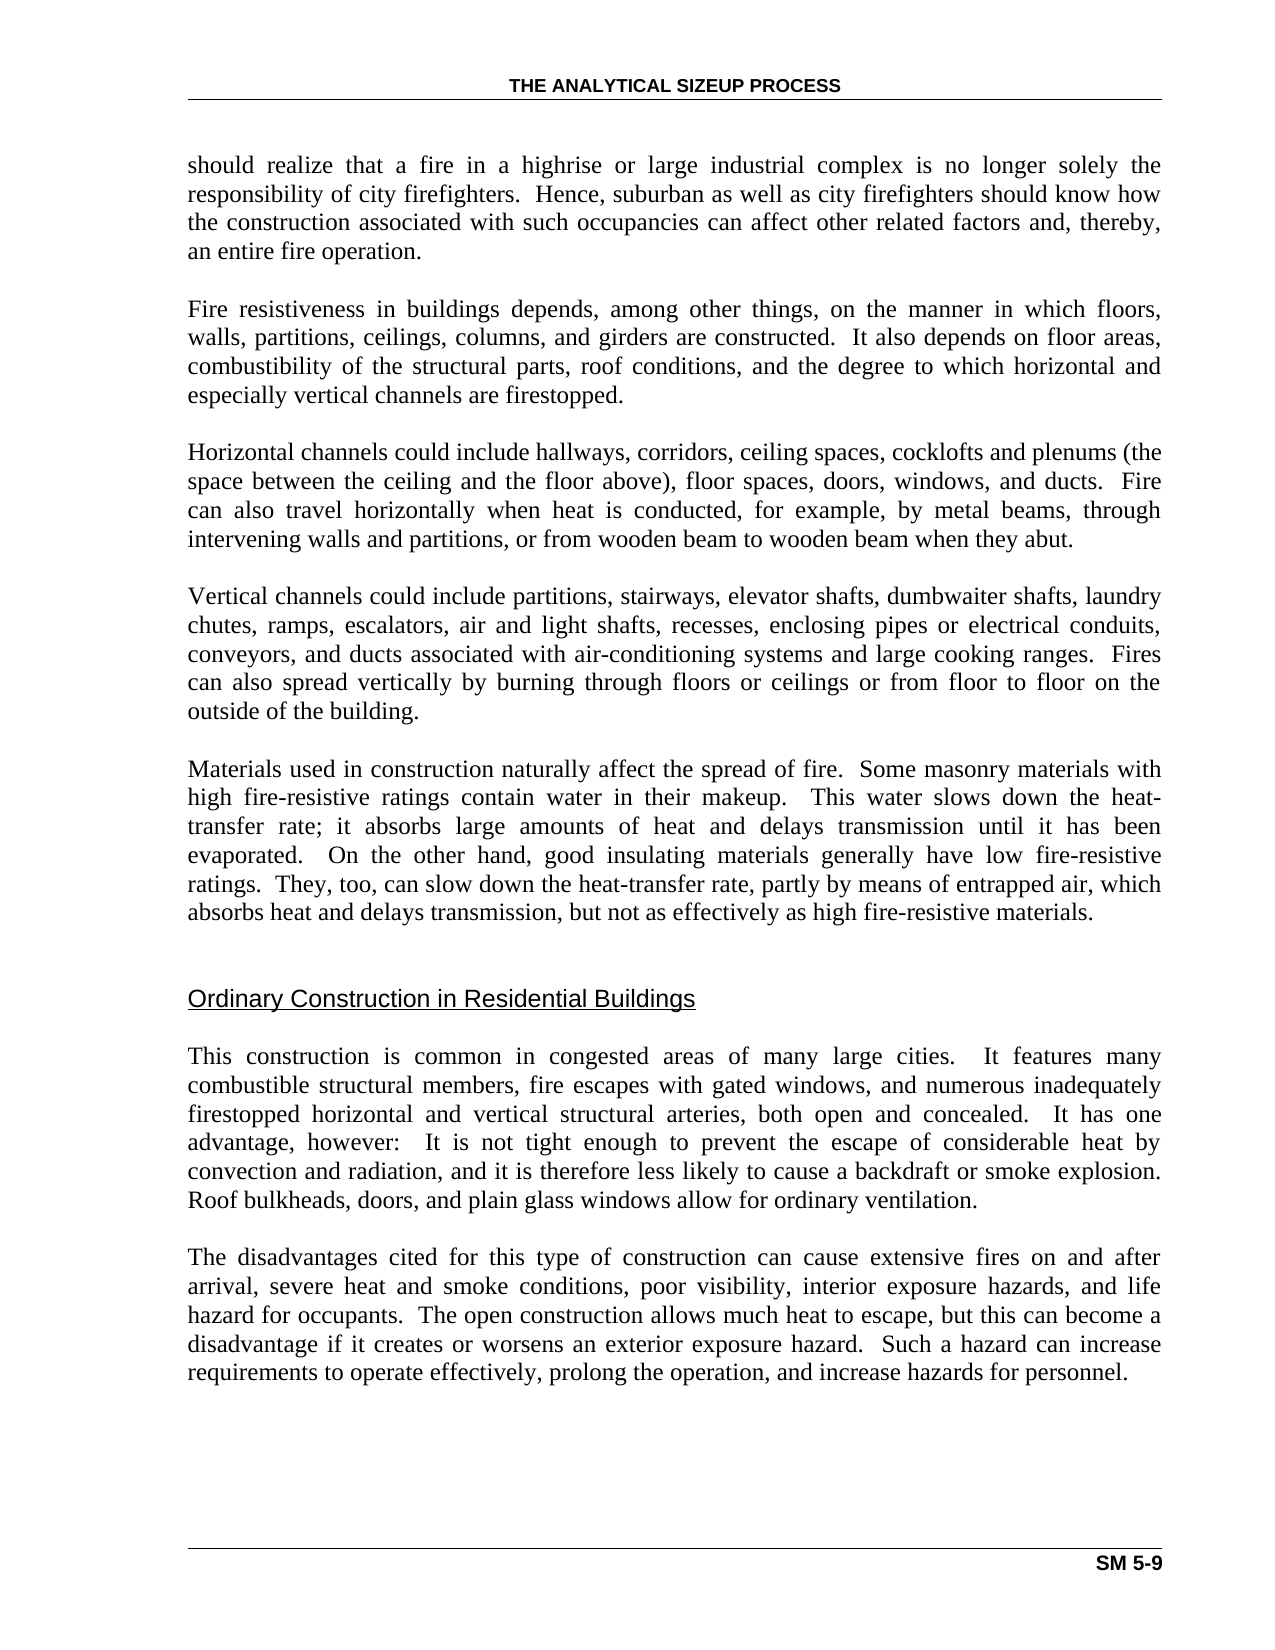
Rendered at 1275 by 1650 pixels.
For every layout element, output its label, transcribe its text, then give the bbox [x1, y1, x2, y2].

text Horizontal channels could include hallways, corridors, ceiling spaces, cocklofts and plenums (the space between the ceiling and the floor above), floor spaces, doors, windows, and ducts. Fire can also travel horizontally when heat is conducted, for example, by metal beams, through intervening walls and partitions, or from wooden beam to wooden beam when they abut. [187, 437, 1162, 552]
text Materials used in construction naturally affect the spread of fire. Some masonry materials with high fire-resistive ratings contain water in their makeup. This water slows down the heat-transfer rate; it absorbs large amounts of heat and delays transmission until it has been evaporated. On the other hand, good insulating materials generally have low fire-resistive ratings. They, too, can slow down the heat-transfer rate, partly by means of entrapped air, which absorbs heat and delays transmission, but not as effectively as high fire-resistive materials. [187, 754, 1162, 926]
text The disadvantages cited for this type of construction can cause extensive fires on and after arrival, severe heat and smoke conditions, poor visibility, interior exposure hazards, and life hazard for occupants. The open construction allows much heat to escape, but this can become a disadvantage if it creates or worsens an exterior exposure hazard. Such a hazard can increase requirements to operate effectively, prolong the operation, and increase hazards for personnel. [187, 1242, 1162, 1386]
text This construction is common in congested areas of many large cities. It features many combustible structural members, fire escapes with gated windows, and numerous inadequately firestopped horizontal and vertical structural arteries, both open and concealed. It has one advantage, however: It is not tight enough to prevent the escape of considerable heat by convection and radiation, and it is therefore less likely to cause a backdraft or smoke explosion. Roof bulkheads, doors, and plain glass windows allow for ordinary ventilation. [187, 1041, 1162, 1214]
text Ordinary Construction in Residential Buildings [187, 984, 1162, 1012]
text Vertical channels could include partitions, stairways, elevator shafts, dumbwaiter shafts, laundry chutes, ramps, escalators, air and light shafts, recesses, enclosing pipes or electrical conduits, conveyors, and ducts associated with air-conditioning systems and large cooking ranges. Fires can also spread vertically by burning through floors or ceilings or from floor to floor on the outside of the building. [187, 581, 1162, 725]
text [187, 150, 1162, 265]
text Fire resistiveness in buildings depends, among other things, on the manner in which floors, walls, partitions, ceilings, columns, and girders are constructed. It also depends on floor areas, combustibility of the structural parts, roof conditions, and the degree to which horizontal and especially vertical channels are firestopped. [187, 294, 1162, 409]
